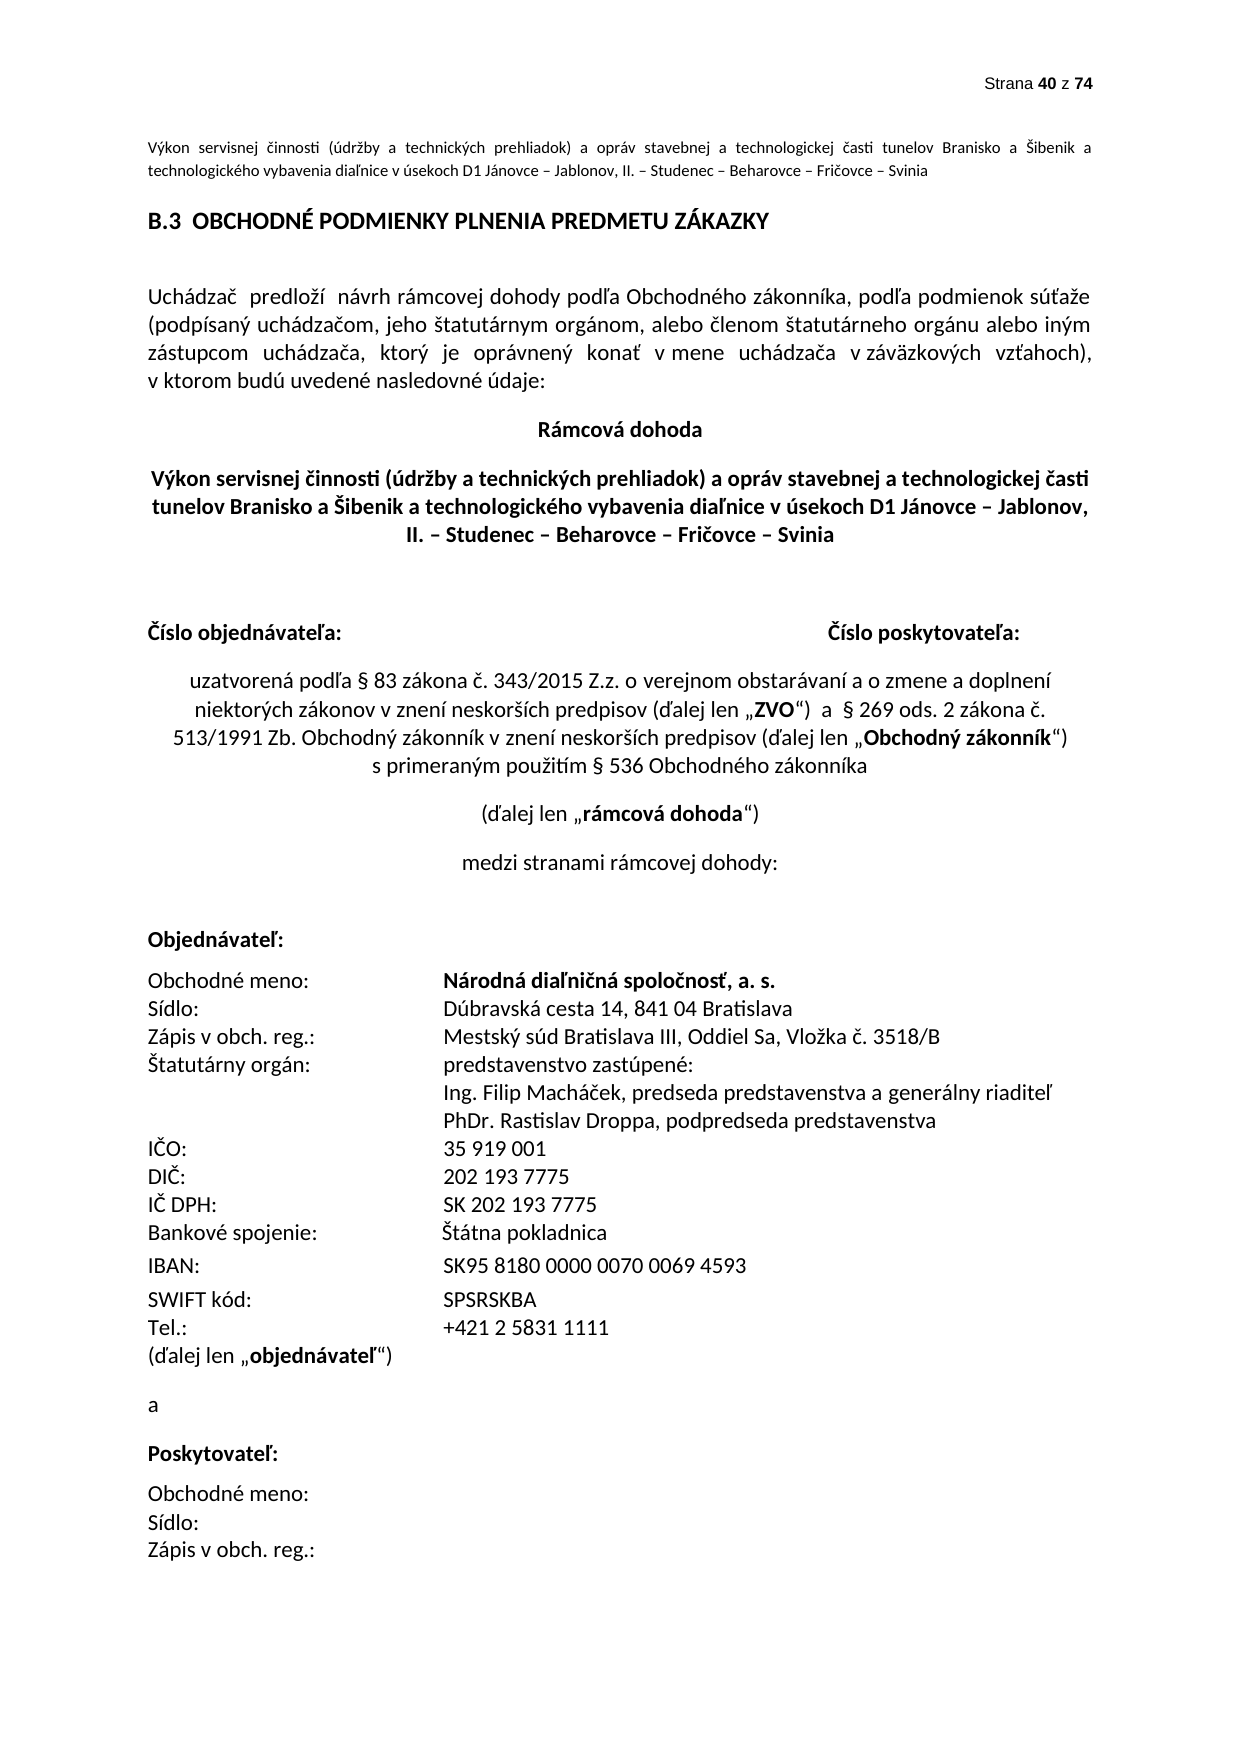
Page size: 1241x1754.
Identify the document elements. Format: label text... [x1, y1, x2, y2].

text Obchodné meno: Národná diaľničná spoločnosť, a. s. [148, 966, 1092, 994]
text Sídlo: Dúbravská cesta 14, 841 04 Bratislava [148, 994, 1092, 1022]
text s primeraným použitím § 536 Obchodného zákonníka [148, 751, 1092, 779]
text a [148, 1390, 1092, 1418]
text Štatutárny orgán: predstavenstvo zastúpené: [148, 1050, 1092, 1078]
text DIČ: 202 193 7775 [148, 1162, 1092, 1190]
text Zápis v obch. reg.: [148, 1536, 1092, 1564]
text uzatvorená podľa § 83 zákona č. 343/2015 Z.z. o verejnom obstarávaní a o zmene a doplnení niektorých zákonov v znení neskorších predpisov (ďalej len „ZVO“) a § 269 ods. 2 zákona č. 513/1991 Zb. Obchodný zákonník v znení neskorších predpisov (ďalej len „Obchodný zákonník“) [148, 667, 1092, 751]
text Bankové spojenie: Štátna pokladnica [148, 1218, 1092, 1246]
text IČO: 35 919 001 [148, 1134, 1092, 1162]
text PhDr. Rastislav Droppa, podpredseda predstavenstva [148, 1106, 1092, 1134]
text Obchodné meno: [148, 1479, 1092, 1508]
text medzi stranami rámcovej dohody: [148, 848, 1092, 876]
text (ďalej len „objednávateľ“) [148, 1341, 1092, 1369]
text Sídlo: [148, 1508, 1092, 1536]
text Objednávateľ: [148, 925, 1092, 953]
text Ing. Filip Macháček, predseda predstavenstva a generálny riaditeľ [177, 1078, 1092, 1106]
text Rámcová dohoda [148, 415, 1092, 443]
text IBAN: SK95 8180 0000 0070 0069 4593 [148, 1252, 1092, 1280]
text Zápis v obch. reg.: Mestský súd Bratislava III, Oddiel Sa, Vložka č. 3518/B [148, 1022, 1092, 1050]
text IČ DPH: SK 202 193 7775 [148, 1190, 1092, 1218]
text SWIFT kód: SPSRSKBA [148, 1285, 1092, 1313]
text Číslo objednávateľa: Číslo poskytovateľa: [148, 618, 1092, 646]
text Výkon servisnej činnosti (údržby a technických prehliadok) a opráv stavebnej a technologickej časti tunelov Branisko a Šibenik a technologického vybavenia diaľnice v úsekoch D1 Jánovce – Jablonov, II. – Studenec – Beharovce – Fričovce – Svinia [148, 464, 1092, 548]
text (ďalej len „rámcová dohoda“) [148, 799, 1092, 828]
text Uchádzač predloží návrh rámcovej dohody podľa Obchodného zákonníka, podľa podmienok súťaže (podpísaný uchádzačom, jeho štatutárnym orgánom, alebo členom štatutárneho orgánu alebo iným zástupcom uchádzača, ktorý je oprávnený konať v mene uchádzača v záväzkových vzťahoch), v ktorom budú uvedené nasledovné údaje: [148, 282, 1092, 394]
text B.3 OBCHODNÉ PODMIENKY PLNENIA PREDMETU ZÁKAZKY [148, 206, 1092, 236]
text Poskytovateľ: [148, 1439, 1092, 1467]
text Tel.: +421 2 5831 1111 [148, 1313, 1092, 1341]
